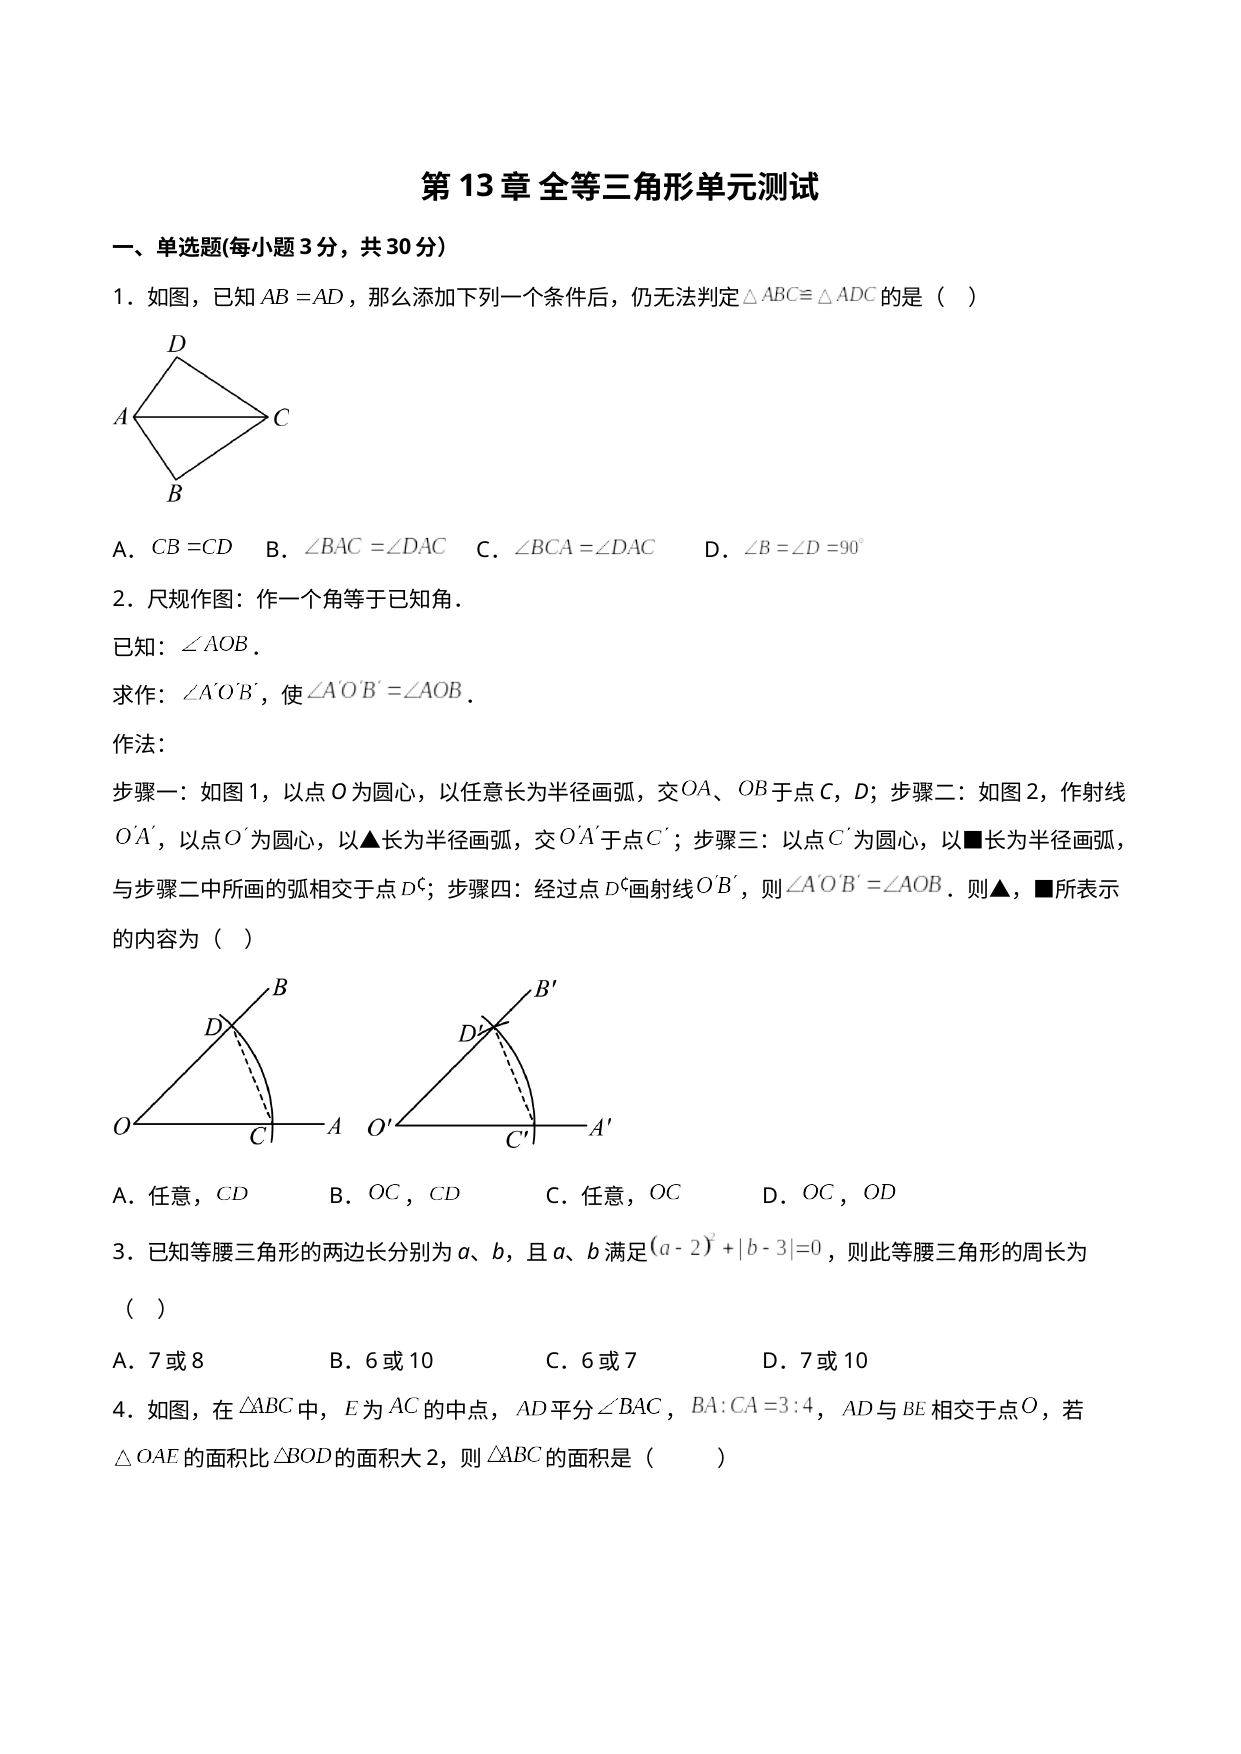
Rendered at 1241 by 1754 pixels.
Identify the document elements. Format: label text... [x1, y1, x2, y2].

text 一、单选题(每小题3分，共30分） [112, 230, 1128, 262]
text 2．尺规作图：作一个角等于已知角． [112, 582, 1128, 613]
picture [112, 332, 289, 509]
text A．7或8 B．6或10 C．6或7 D．7或10 [112, 1344, 1128, 1376]
text 1．如图，已知，那么添加下列一个条件后，仍无法判定的是（ ） [112, 278, 1128, 314]
text 已知：． [112, 629, 1128, 662]
text 求作：，使． [112, 678, 1128, 711]
text A． B． C． D． [112, 533, 1128, 566]
picture [112, 974, 611, 1155]
text 3．已知等腰三角形的两边长分别为a、b，且a、b满足，则此等腰三角形的周长为（ ） [112, 1227, 1128, 1326]
text 4．如图，在中，为的中点，平分，，与相交于点，若的面积比的面积大2，则的面积是（ ） [112, 1392, 1128, 1474]
text 作法： [112, 727, 1128, 758]
text A．任意， B．， C．任意， D．， [112, 1178, 1128, 1211]
text 第13章 全等三角形单元测试 [112, 162, 1128, 207]
text 步骤一：如图1，以点O为圆心，以任意长为半径画弧，交、于点C，D；步骤二：如图2，作射线，以点为圆心，以▲长为半径画弧，交于点；步骤三：以点为圆心，以■长为半径画弧，与步骤二中所画的弧相交于点；步骤四：经过点画射线，则．则▲，■所表示的内容为（ ） [112, 774, 1128, 956]
